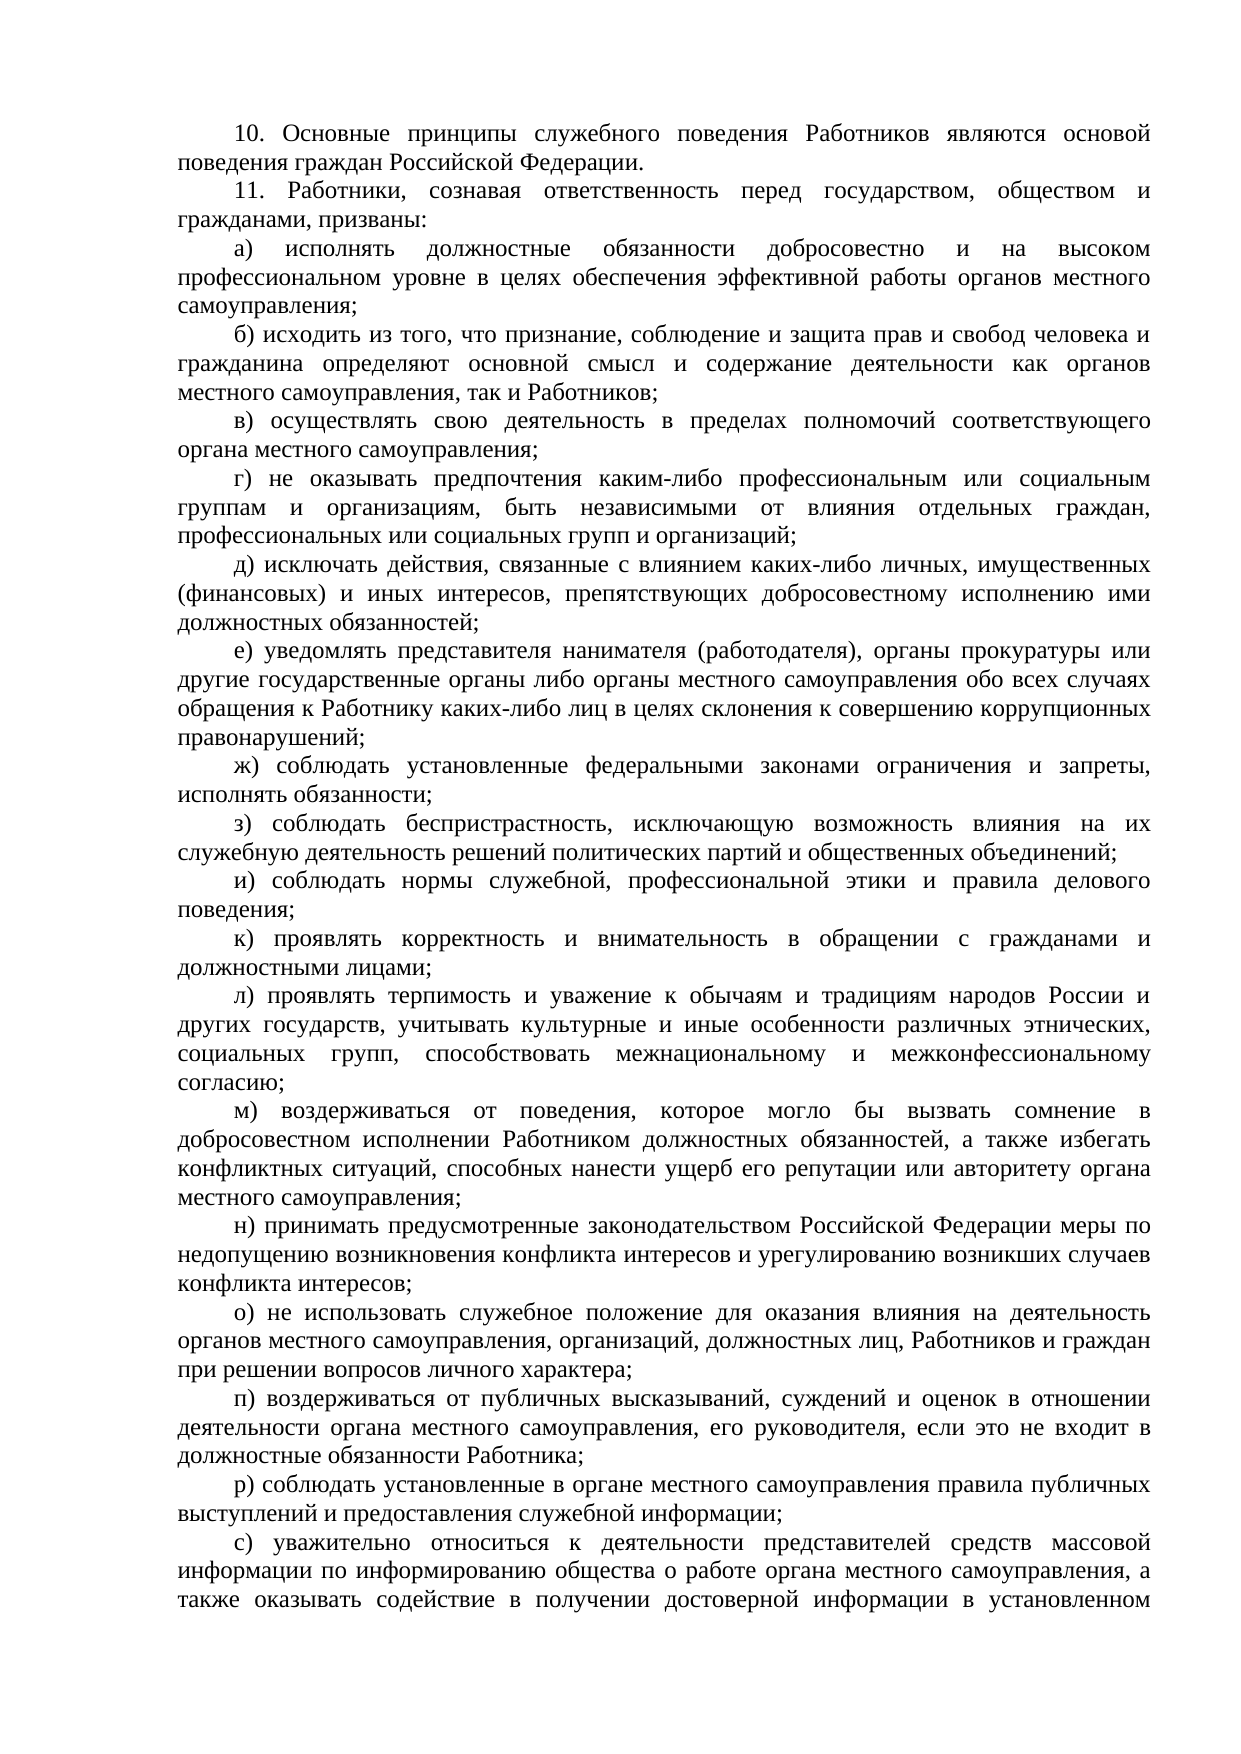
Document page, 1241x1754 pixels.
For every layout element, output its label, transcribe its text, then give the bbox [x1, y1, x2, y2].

text и) соблюдать нормы служебной, профессиональной этики и правила делового поведения; [177, 866, 1152, 923]
text б) исходить из того, что признание, соблюдение и защита прав и свобод человека и гражданина определяют основной смысл и содержание деятельности как органов местного самоуправления, так и Работников; [177, 319, 1152, 406]
text в) осуществлять свою деятельность в пределах полномочий соответствующего органа местного самоуправления; [177, 406, 1152, 463]
text к) проявлять корректность и внимательность в обращении с гражданами и должностными лицами; [177, 923, 1152, 981]
text о) не использовать служебное положение для оказания влияния на деятельность органов местного самоуправления, организаций, должностных лиц, Работников и граждан при решении вопросов личного характера; [177, 1297, 1152, 1383]
text е) уведомлять представителя нанимателя (работодателя), органы прокуратуры или другие государственные органы либо органы местного самоуправления обо всех случаях обращения к Работнику каких-либо лиц в целях склонения к совершению коррупционных правонарушений; [177, 636, 1152, 751]
text г) не оказывать предпочтения каким-либо профессиональным или социальным группам и организациям, быть независимыми от влияния отдельных граждан, профессиональных или социальных групп и организаций; [177, 463, 1152, 549]
text ж) соблюдать установленные федеральными законами ограничения и запреты, исполнять обязанности; [177, 751, 1152, 808]
text а) исполнять должностные обязанности добросовестно и на высоком профессиональном уровне в целях обеспечения эффективной работы органов местного самоуправления; [177, 233, 1152, 319]
text л) проявлять терпимость и уважение к обычаям и традициям народов России и других государств, учитывать культурные и иные особенности различных этнических, социальных групп, способствовать межнациональному и межконфессиональному согласию; [177, 981, 1152, 1096]
text 11. Работники, сознавая ответственность перед государством, обществом и гражданами, призваны: [177, 176, 1152, 233]
text р) соблюдать установленные в органе местного самоуправления правила публичных выступлений и предоставления служебной информации; [177, 1469, 1152, 1527]
text м) воздерживаться от поведения, которое могло бы вызвать сомнение в добросовестном исполнении Работником должностных обязанностей, а также избегать конфликтных ситуаций, способных нанести ущерб его репутации или авторитету органа местного самоуправления; [177, 1096, 1152, 1211]
text п) воздерживаться от публичных высказываний, суждений и оценок в отношении деятельности органа местного самоуправления, его руководителя, если это не входит в должностные обязанности Работника; [177, 1383, 1152, 1469]
text н) принимать предусмотренные законодательством Российской Федерации меры по недопущению возникновения конфликта интересов и урегулированию возникших случаев конфликта интересов; [177, 1211, 1152, 1297]
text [177, 1527, 1152, 1613]
text д) исключать действия, связанные с влиянием каких-либо личных, имущественных (финансовых) и иных интересов, препятствующих добросовестному исполнению ими должностных обязанностей; [177, 549, 1152, 636]
text з) соблюдать беспристрастность, исключающую возможность влияния на их служебную деятельность решений политических партий и общественных объединений; [177, 808, 1152, 866]
text 10. Основные принципы служебного поведения Работников являются основой поведения граждан Российской Федерации. [177, 118, 1152, 176]
